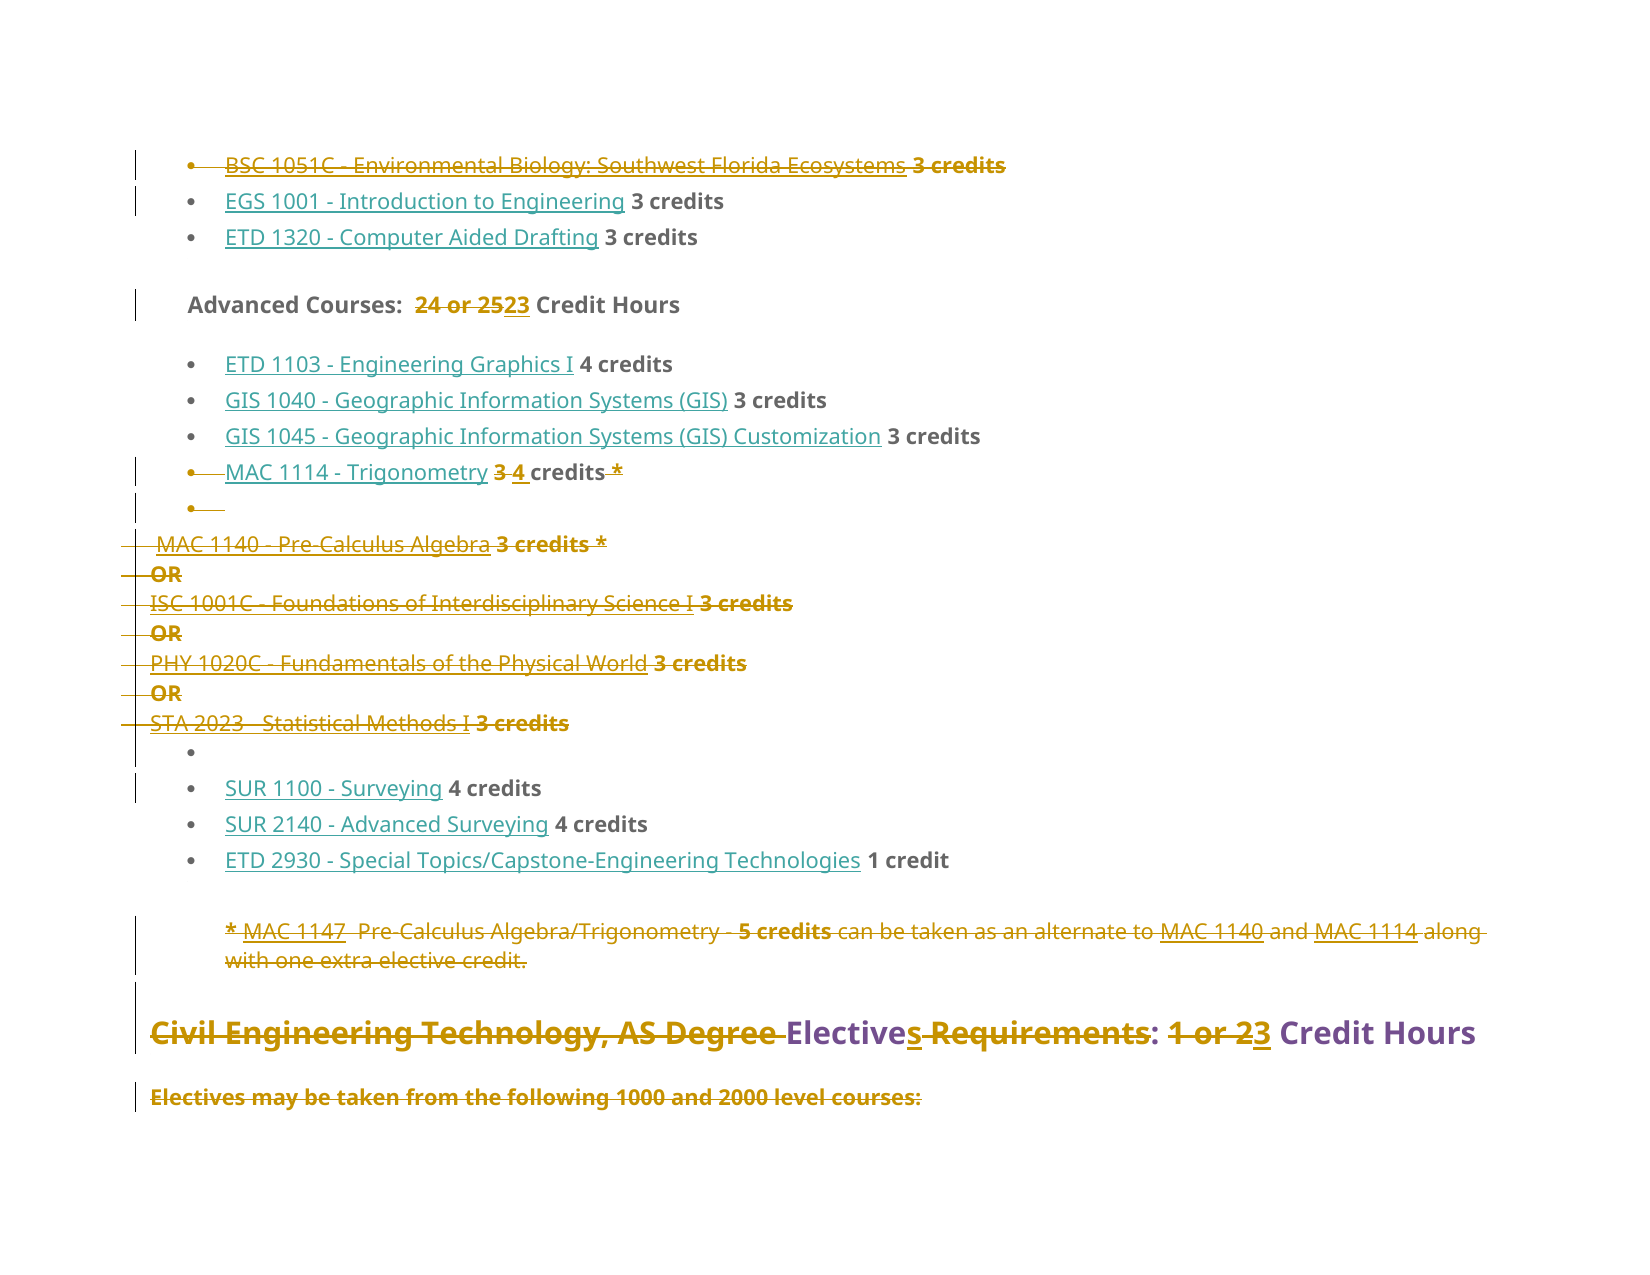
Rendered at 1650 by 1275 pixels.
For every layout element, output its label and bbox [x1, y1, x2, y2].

table_cell [150, 737, 1497, 1118]
table_cell [150, 150, 1497, 529]
